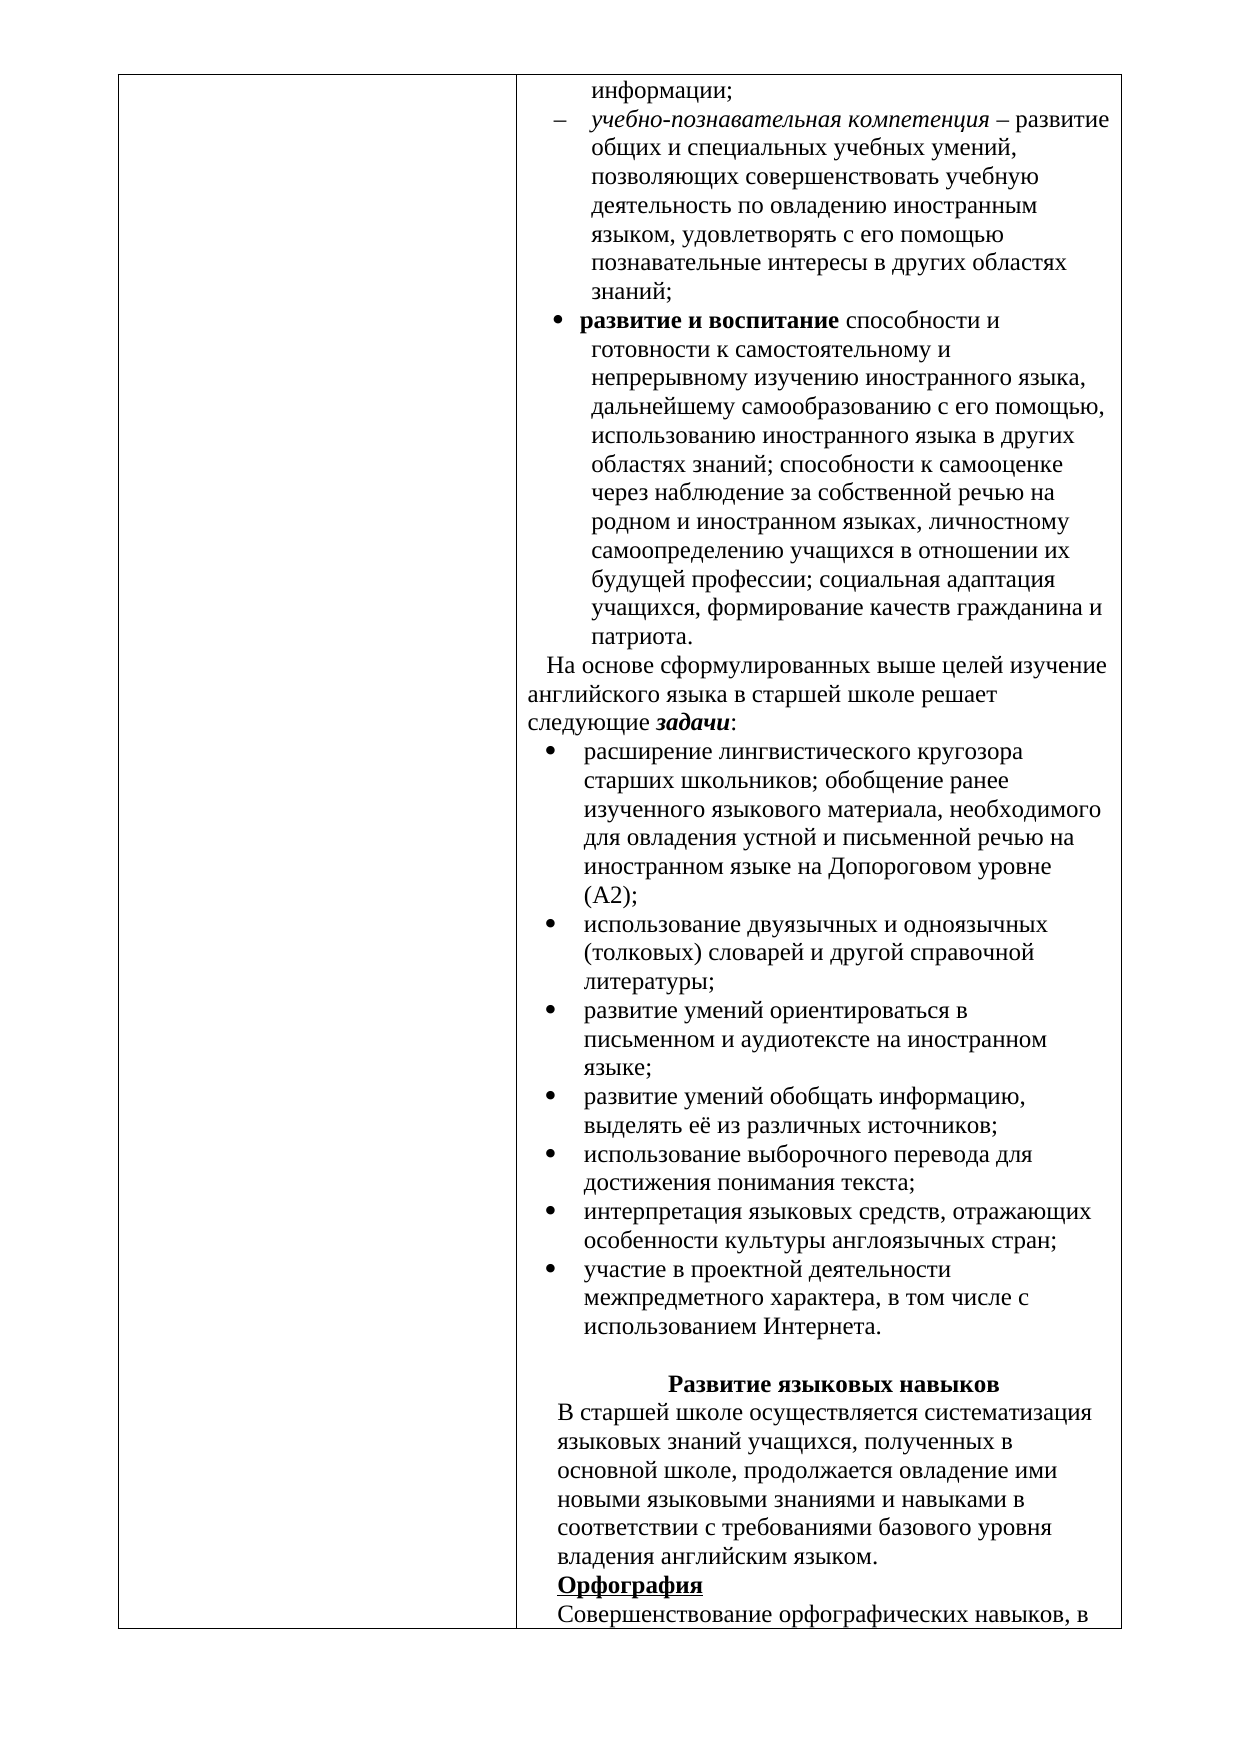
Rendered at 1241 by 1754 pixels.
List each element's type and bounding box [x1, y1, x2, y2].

table_cell [517, 75, 1121, 1627]
table_cell [119, 75, 516, 1627]
